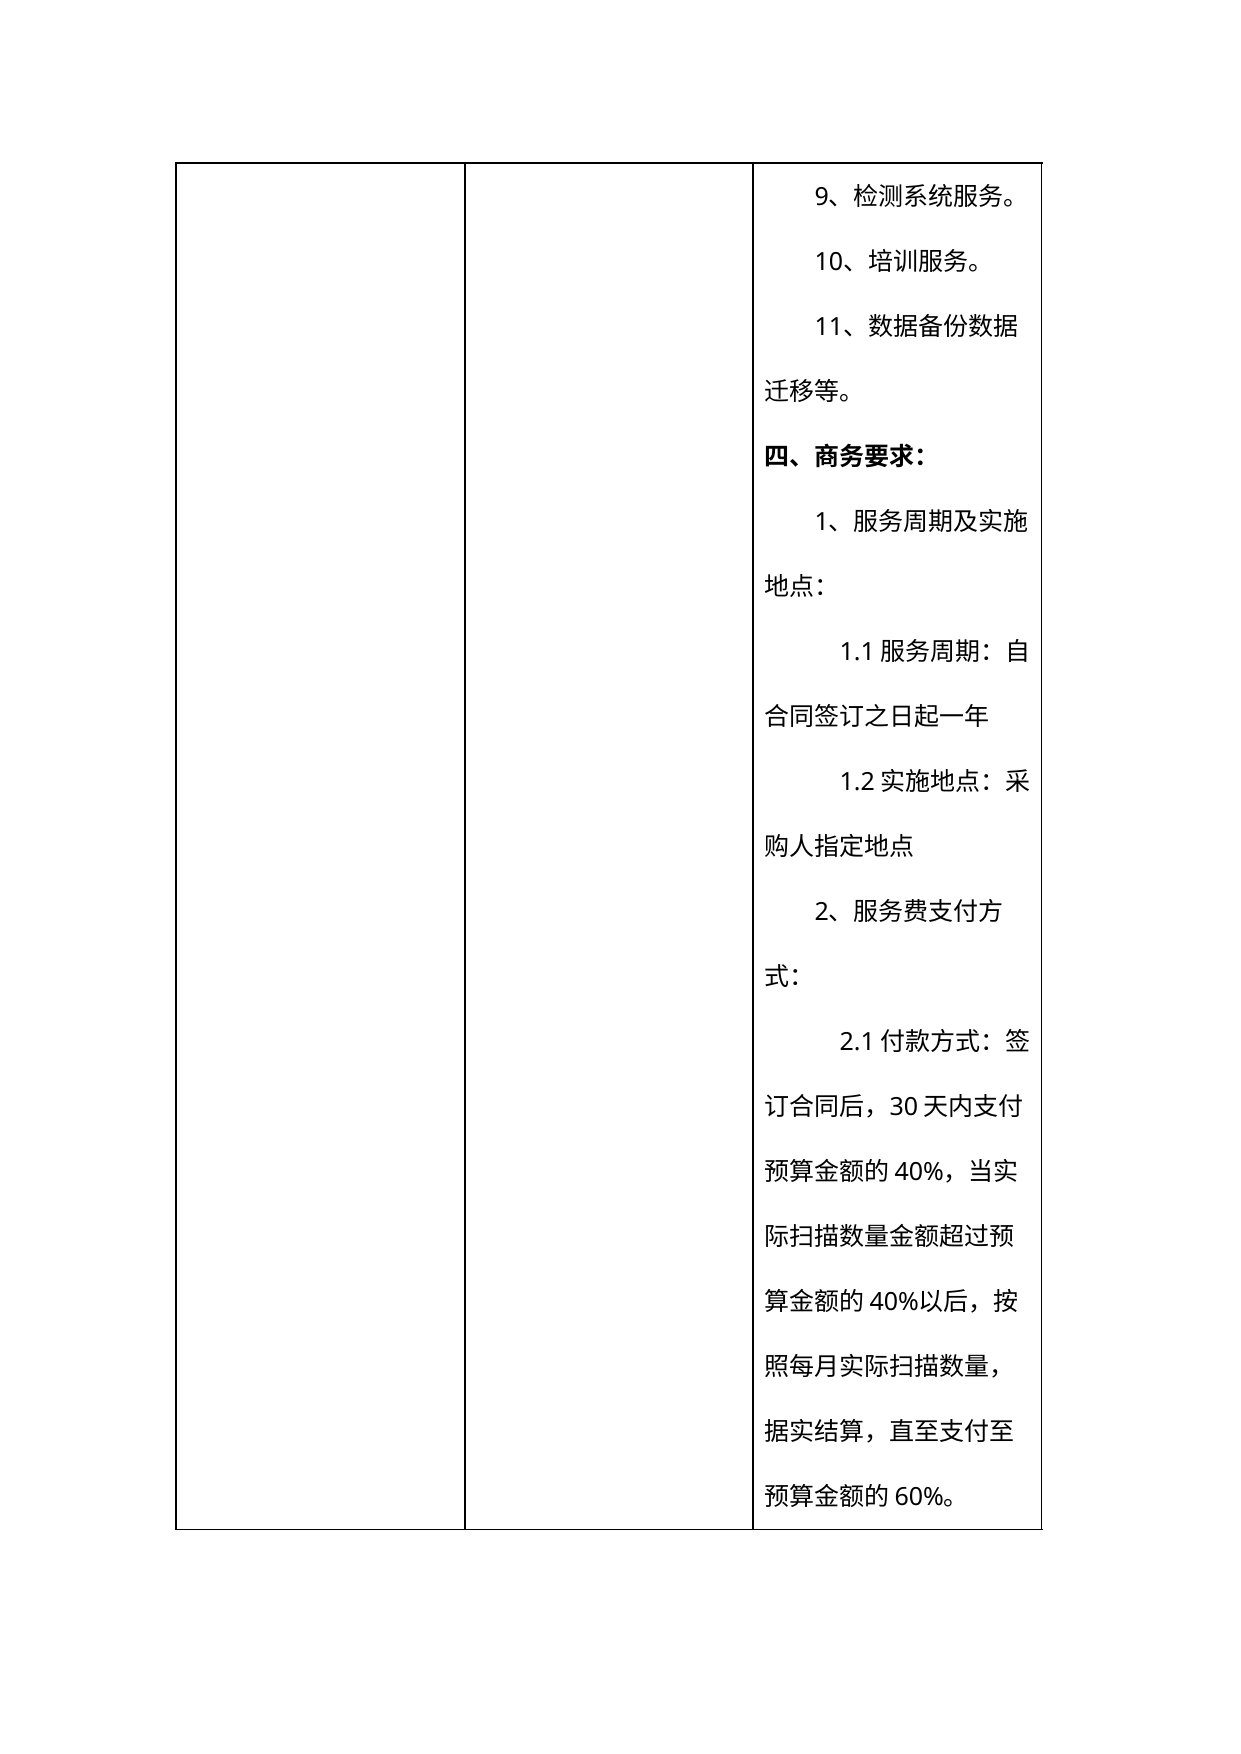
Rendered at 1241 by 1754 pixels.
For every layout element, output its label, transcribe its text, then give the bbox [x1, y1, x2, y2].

table_cell [466, 164, 752, 1528]
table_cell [754, 164, 1041, 1528]
table_cell 1 [177, 164, 464, 1528]
